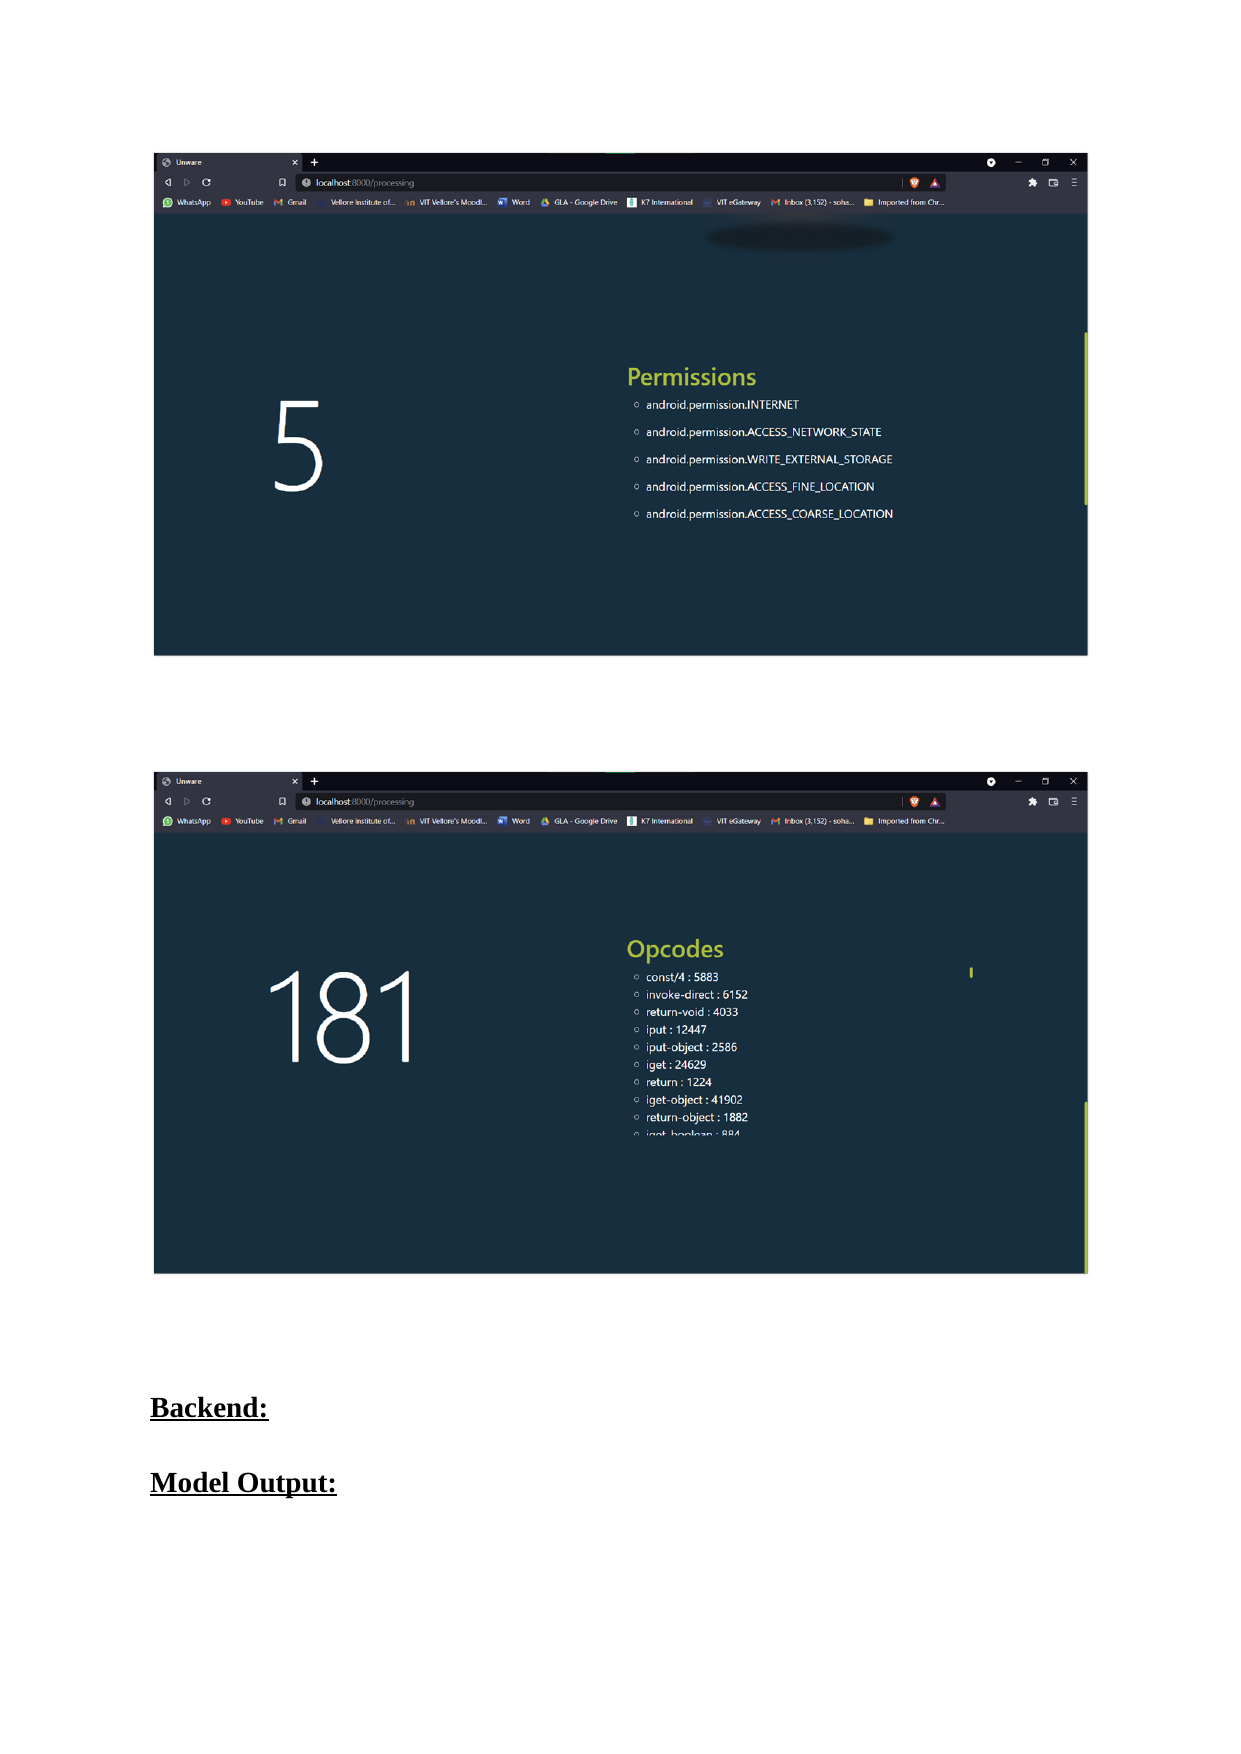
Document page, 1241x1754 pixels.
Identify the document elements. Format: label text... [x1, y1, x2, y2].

picture [150, 768, 1091, 1277]
text Model Output: [150, 1465, 1090, 1499]
text Backend: [150, 1390, 1090, 1423]
picture [150, 150, 1091, 659]
